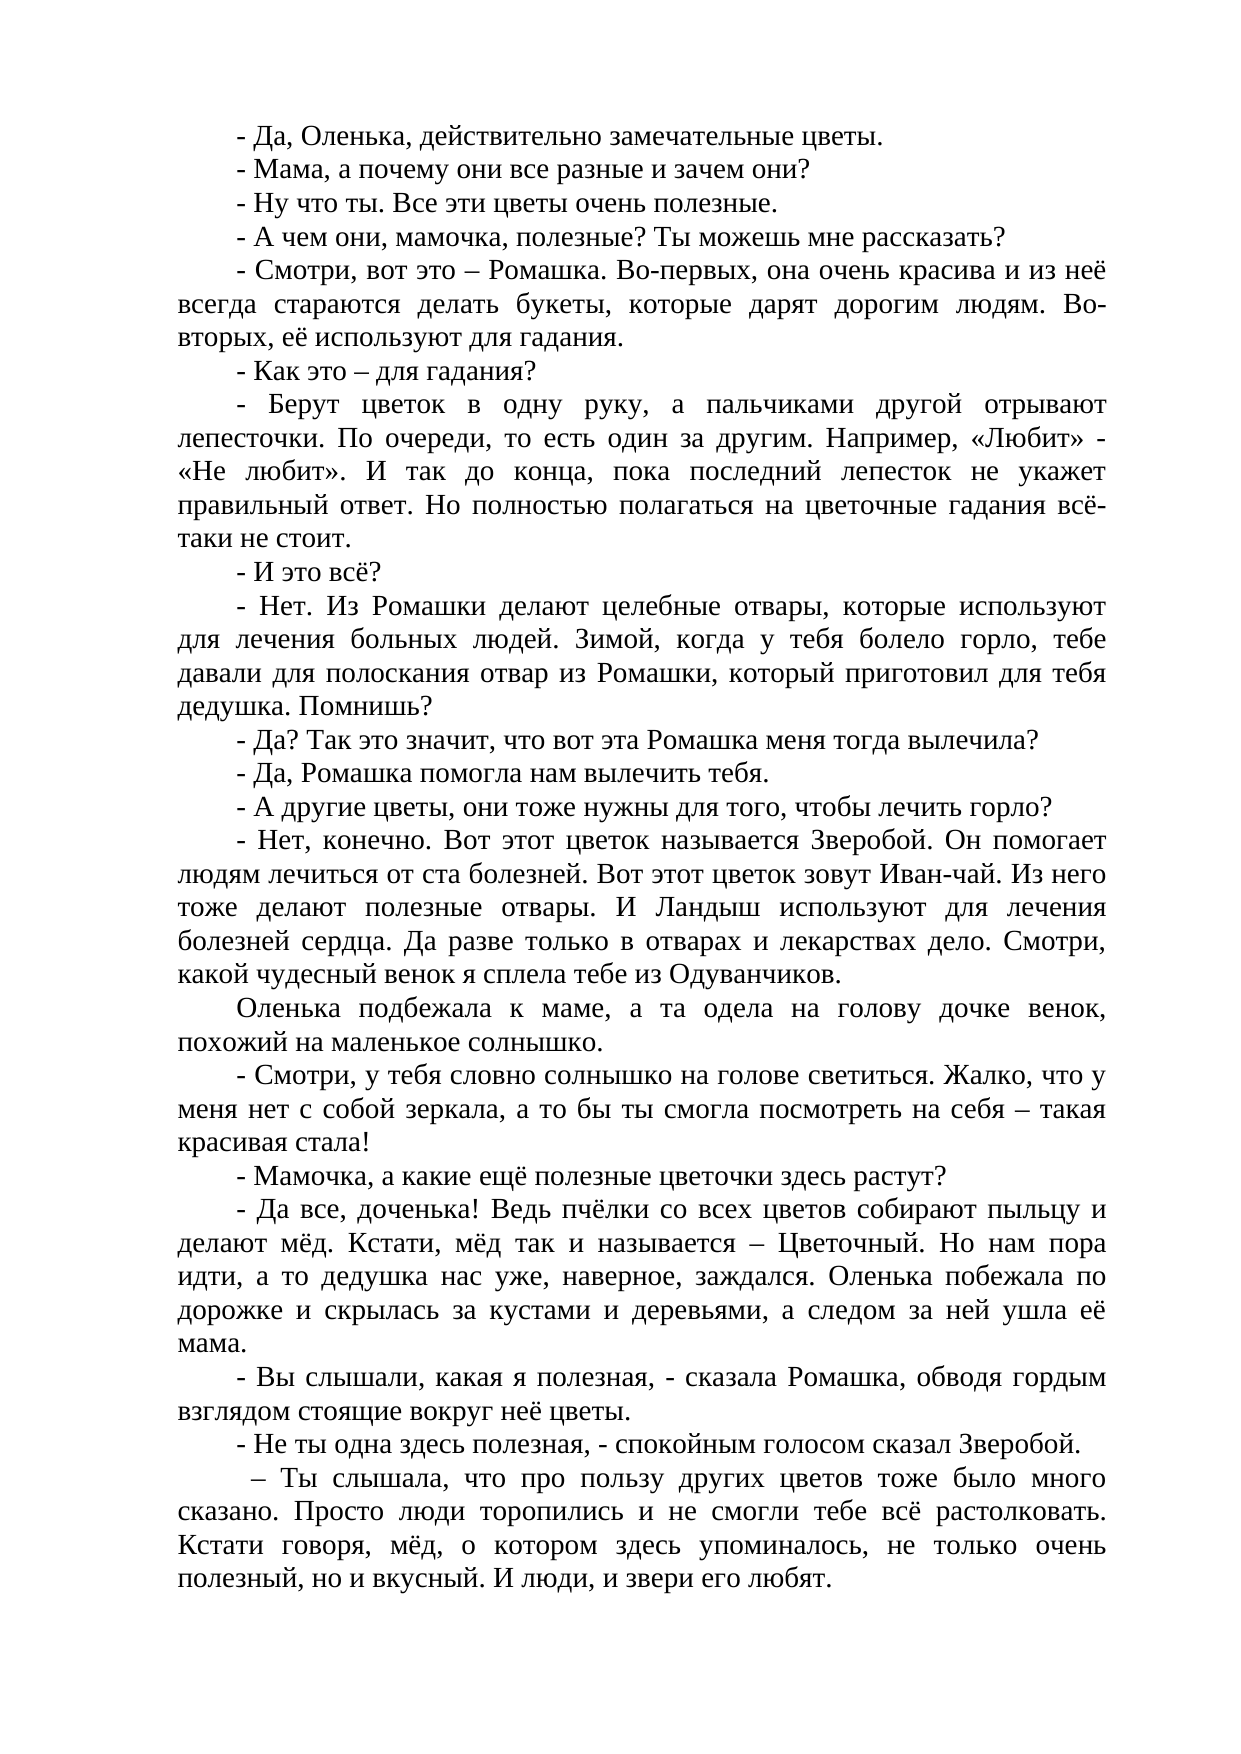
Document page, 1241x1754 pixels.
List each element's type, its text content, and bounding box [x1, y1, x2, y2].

text – Ты слышала, что про пользу других цветов тоже было много сказано. Просто люди торопились и не смогли тебе всё растолковать. Кстати говоря, мёд, о котором здесь упоминалось, не только очень полезный, но и вкусный. И люди, и звери его любят. [177, 1460, 1107, 1594]
text - А чем они, мамочка, полезные? Ты можешь мне рассказать? [177, 219, 1107, 252]
text - Берут цветок в одну руку, а пальчиками другой отрывают лепесточки. По очереди, то есть один за другим. Например, «Любит» - «Не любит». И так до конца, пока последний лепесток не укажет правильный ответ. Но полностью полагаться на цветочные гадания всё-таки не стоит. [177, 386, 1107, 554]
text - Ну что ты. Все эти цветы очень полезные. [177, 185, 1107, 219]
text - Нет, конечно. Вот этот цветок называется Зверобой. Он помогает людям лечиться от ста болезней. Вот этот цветок зовут Иван-чай. Из него тоже делают полезные отвары. И Ландыш используют для лечения болезней сердца. Да разве только в отварах и лекарствах дело. Смотри, какой чудесный венок я сплела тебе из Одуванчиков. [177, 822, 1107, 990]
text - Смотри, у тебя словно солнышко на голове светиться. Жалко, что у меня нет с собой зеркала, а то бы ты смогла посмотреть на себя – такая красивая стала! [177, 1057, 1107, 1158]
text - Да, Оленька, действительно замечательные цветы. [177, 118, 1107, 152]
text - Мамочка, а какие ещё полезные цветочки здесь растут? [177, 1158, 1107, 1191]
text - Вы слышали, какая я полезная, - сказала Ромашка, обводя гордым взглядом стоящие вокруг неё цветы. [177, 1359, 1107, 1426]
text - Нет. Из Ромашки делают целебные отвары, которые используют для лечения больных людей. Зимой, когда у тебя болело горло, тебе давали для полоскания отвар из Ромашки, который приготовил для тебя дедушка. Помнишь? [177, 588, 1107, 722]
text - Да, Ромашка помогла нам вылечить тебя. [177, 755, 1107, 789]
text - Мама, а почему они все разные и зачем они? [177, 152, 1107, 185]
text - Да все, доченька! Ведь пчёлки со всех цветов собирают пыльцу и делают мёд. Кстати, мёд так и называется – Цветочный. Но нам пора идти, а то дедушка нас уже, наверное, заждался. Оленька побежала по дорожке и скрылась за кустами и деревьями, а следом за ней ушла её мама. [177, 1191, 1107, 1359]
text - Смотри, вот это – Ромашка. Во-первых, она очень красива и из неё всегда стараются делать букеты, которые дарят дорогим людям. Во-вторых, её используют для гадания. [177, 252, 1107, 353]
text - Да? Так это значит, что вот эта Ромашка меня тогда вылечила? [177, 722, 1107, 755]
text Оленька подбежала к маме, а та одела на голову дочке венок, похожий на маленькое солнышко. [177, 990, 1107, 1057]
text - Как это – для гадания? [177, 353, 1107, 386]
text - А другие цветы, они тоже нужны для того, чтобы лечить горло? [177, 789, 1107, 822]
text - И это всё? [177, 554, 1107, 588]
text - Не ты одна здесь полезная, - спокойным голосом сказал Зверобой. [177, 1426, 1107, 1460]
